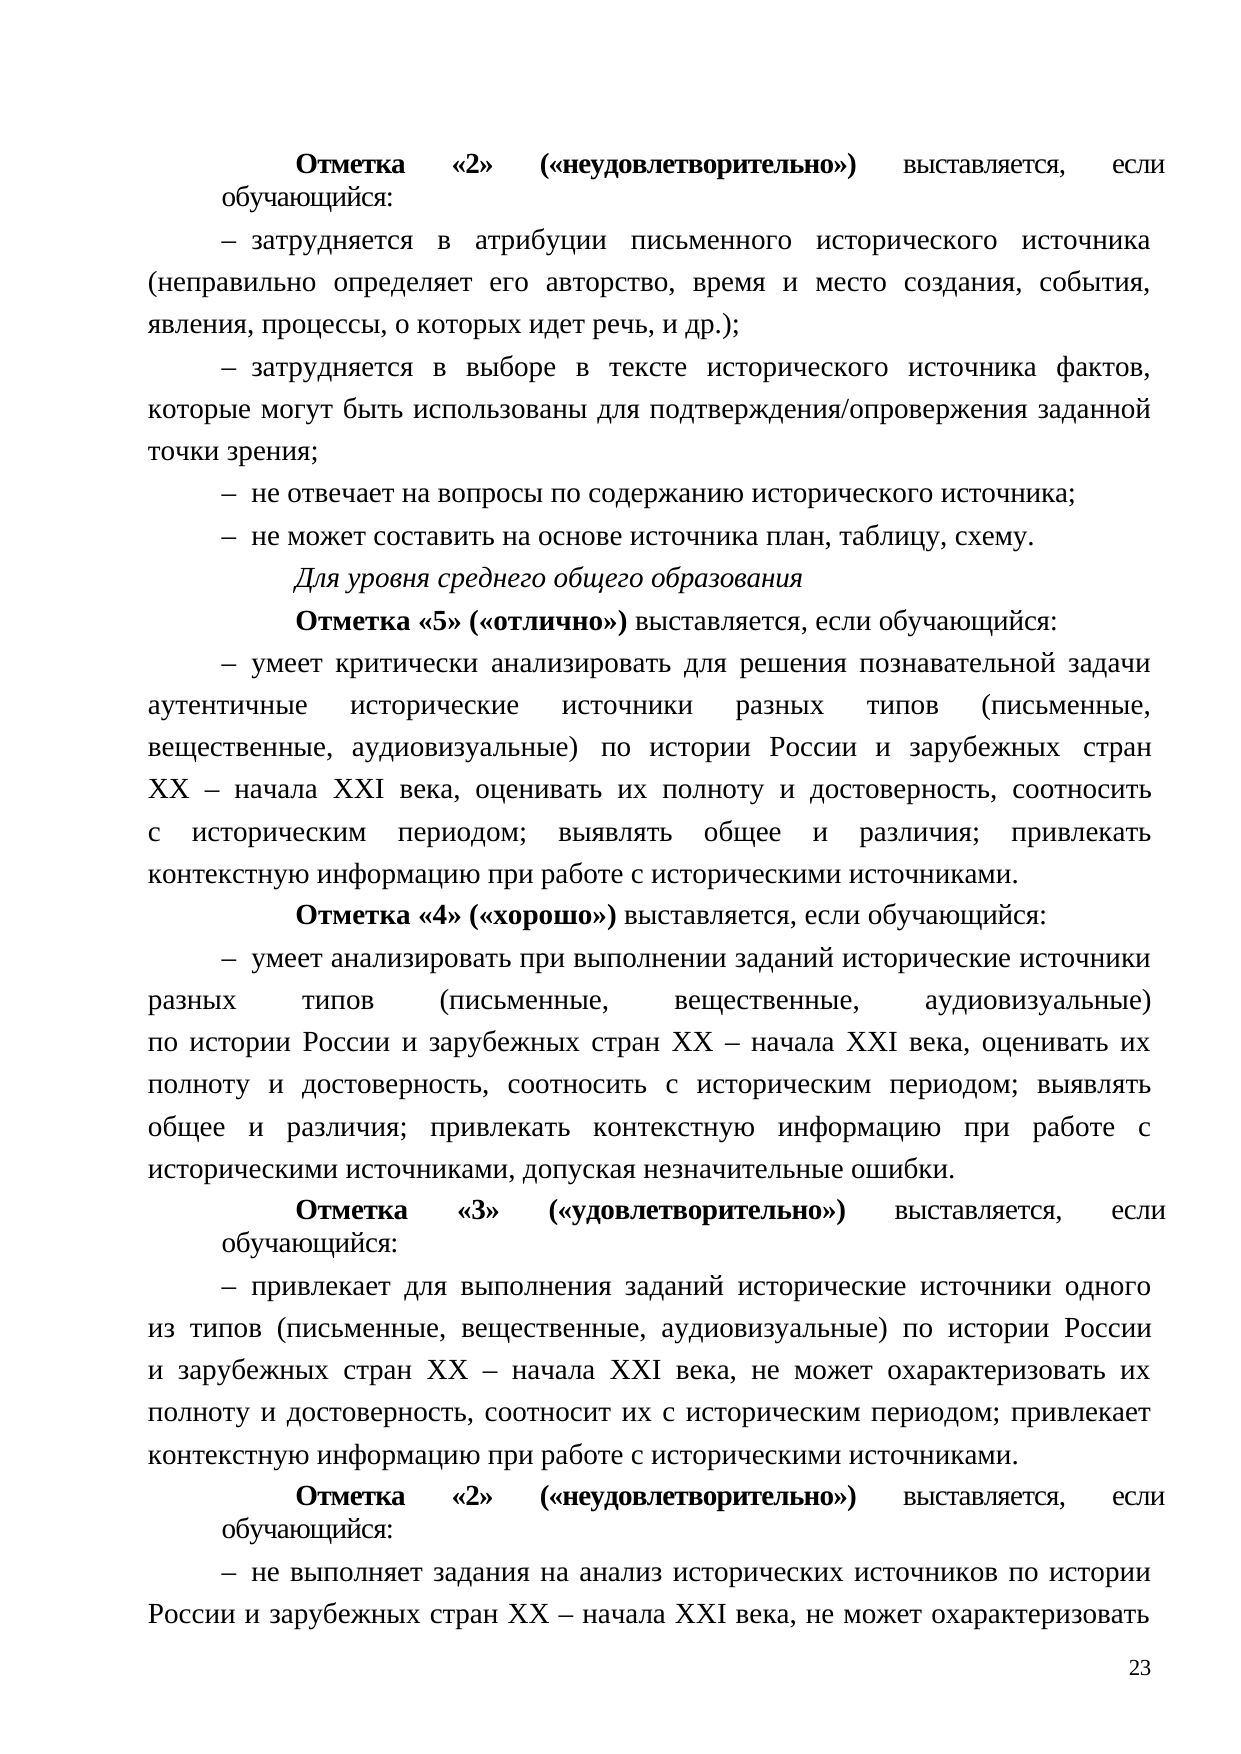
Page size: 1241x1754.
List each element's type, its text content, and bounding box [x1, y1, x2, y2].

text Отметка «3» («удовлетворительно») выставляется, если обучающийся: [221, 1193, 1166, 1259]
list затрудняется в атрибуции письменного исторического источника (неправильно определяет его авторство, время и место создания, события, явления, процессы, о которых идет речь, и др.); [148, 222, 1151, 340]
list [148, 1554, 1151, 1630]
text Отметка «2» («неудовлетворительно») выставляется, если обучающийся: [221, 146, 1166, 213]
text Для уровня среднего общего образования [221, 561, 1166, 594]
list не отвечает на вопросы по содержанию исторического источника; [221, 475, 1166, 509]
text Отметка «4» («хорошо») выставляется, если обучающийся: [221, 898, 1166, 931]
text Отметка «5» («отлично») выставляется, если обучающийся: [221, 603, 1166, 636]
list умеет анализировать при выполнении заданий исторические источники разных типов (письменные, вещественные, аудиовизуальные) по истории России и зарубежных стран XX – начала XXI века, оценивать их полноту и достоверность, соотносить с историческим периодом; выявлять общее и различия; привлекать контекстную информацию при работе с историческими источниками, допуская незначительные ошибки. [148, 940, 1152, 1184]
text Отметка «2» («неудовлетворительно») выставляется, если обучающийся: [221, 1479, 1166, 1545]
list умеет критически анализировать для решения познавательной задачи аутентичные исторические источники разных типов (письменные, вещественные, аудиовизуальные) по истории России и зарубежных стран XX – начала XXI века, оценивать их полноту и достоверность, соотносить с историческим периодом; выявлять общее и различия; привлекать контекстную информацию при работе с историческими источниками. [148, 645, 1152, 889]
list привлекает для выполнения заданий исторические источники одного из типов (письменные, вещественные, аудиовизуальные) по истории России и зарубежных стран XX – начала XXI века, не может охарактеризовать их полноту и достоверность, соотносит их с историческим периодом; привлекает контекстную информацию при работе с историческими источниками. [148, 1268, 1152, 1470]
list не может составить на основе источника план, таблицу, схему. [221, 518, 1166, 552]
list затрудняется в выборе в тексте исторического источника фактов, которые могут быть использованы для подтверждения/опровержения заданной точки зрения; [148, 349, 1152, 467]
